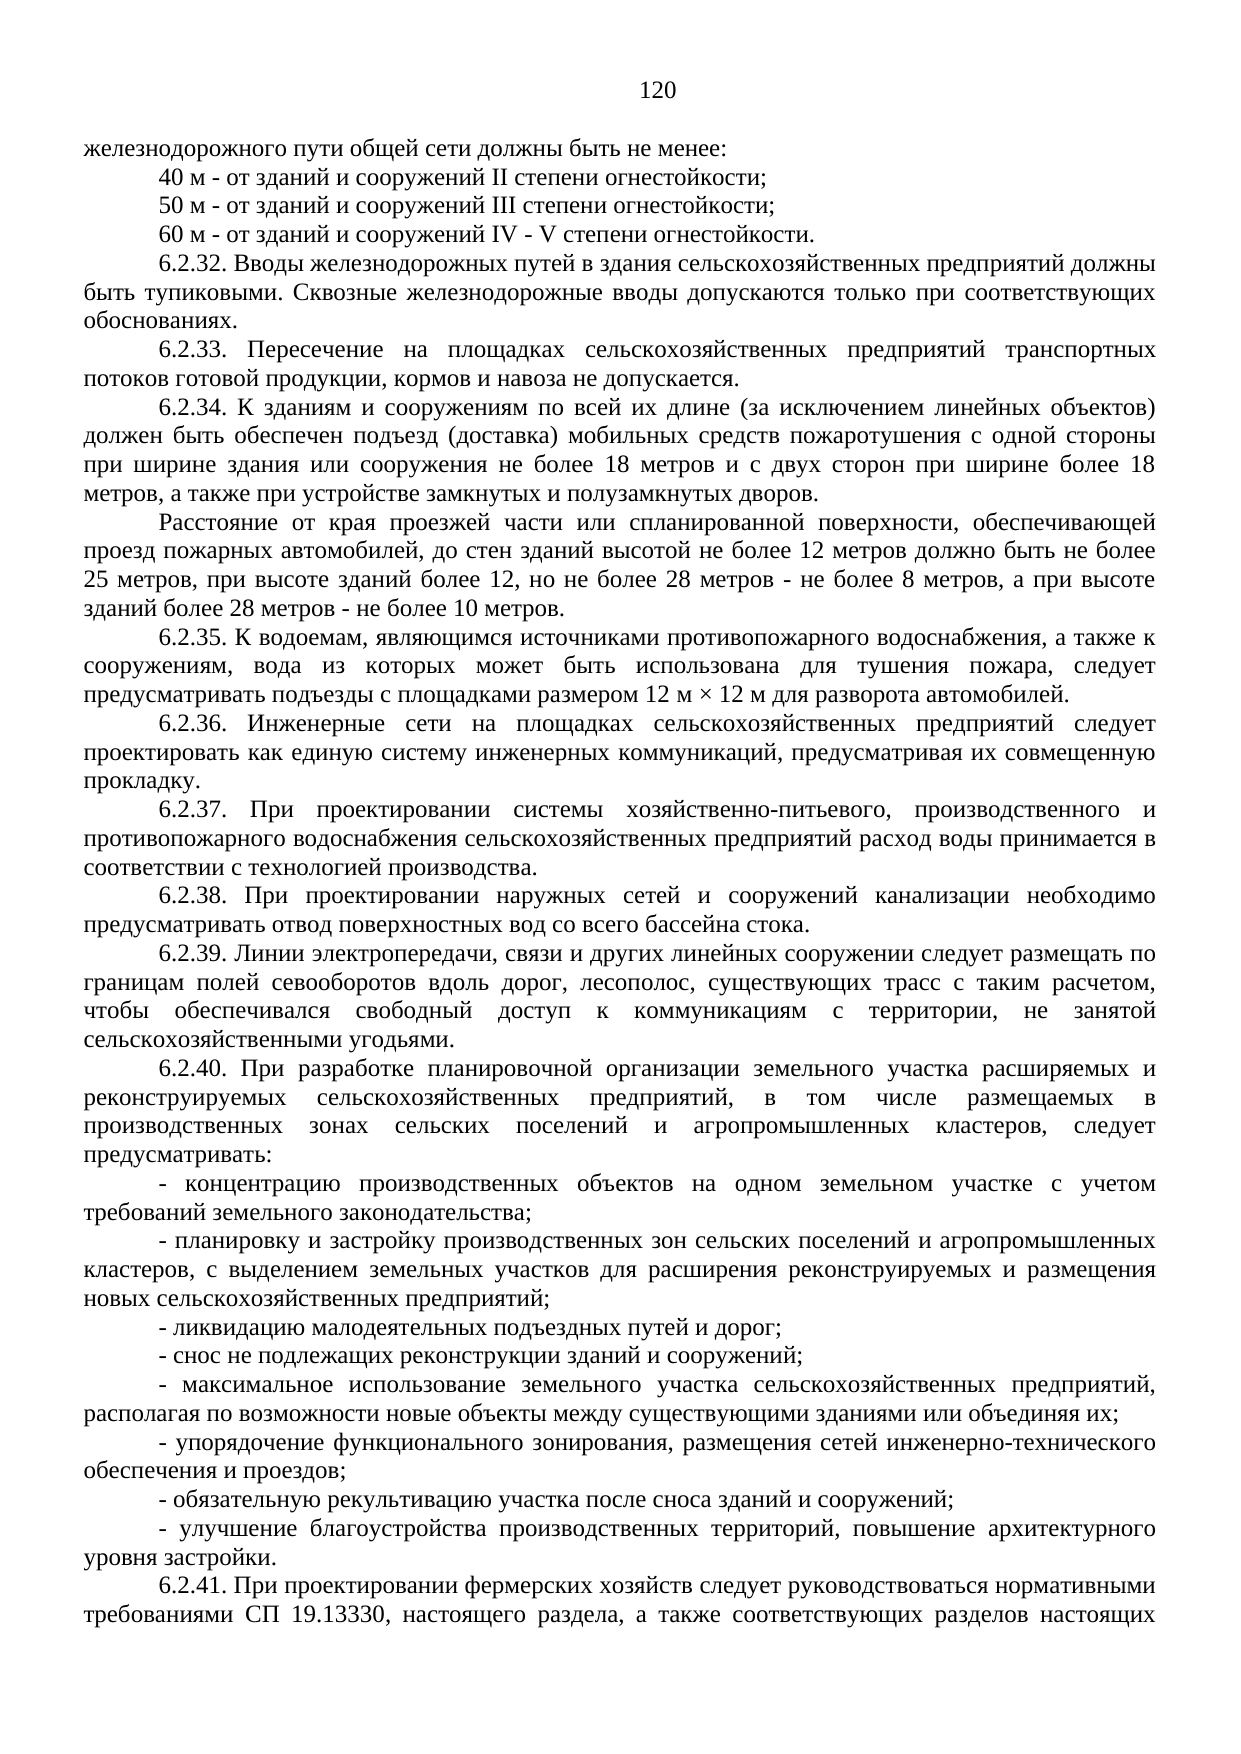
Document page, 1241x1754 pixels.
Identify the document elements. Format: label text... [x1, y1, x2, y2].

text - планировку и застройку производственных зон сельских поселений и агропромышленных кластеров, с выделением земельных участков для расширения реконструируемых и размещения новых сельскохозяйственных предприятий; [83, 1225, 1157, 1312]
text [83, 133, 1157, 162]
text 6.2.40. При разработке планировочной организации земельного участка расширяемых и реконструируемых сельскохозяйственных предприятий, в том числе размещаемых в производственных зонах сельских поселений и агропромышленных кластеров, следует предусматривать: [83, 1053, 1157, 1168]
text - упорядочение функционального зонирования, размещения сетей инженерно-технического обеспечения и проездов; [83, 1427, 1157, 1484]
text 6.2.38. При проектировании наружных сетей и сооружений канализации необходимо предусматривать отвод поверхностных вод со всего бассейна стока. [83, 880, 1157, 938]
text - максимальное использование земельного участка сельскохозяйственных предприятий, располагая по возможности новые объекты между существующими зданиями или объединяя их; [83, 1369, 1157, 1427]
text - снос не подлежащих реконструкции зданий и сооружений; [83, 1340, 1157, 1369]
text 40 м - от зданий и сооружений II степени огнестойкости; [83, 162, 1157, 190]
text 60 м - от зданий и сооружений IV - V степени огнестойкости. [83, 219, 1157, 248]
text 6.2.37. При проектировании системы хозяйственно-питьевого, производственного и противопожарного водоснабжения сельскохозяйственных предприятий расход воды принимается в соответствии с технологией производства. [83, 794, 1157, 880]
text 50 м - от зданий и сооружений III степени огнестойкости; [83, 190, 1157, 219]
text 6.2.33. Пересечение на площадках сельскохозяйственных предприятий транспортных потоков готовой продукции, кормов и навоза не допускается. [83, 334, 1157, 392]
text 6.2.35. К водоемам, являющимся источниками противопожарного водоснабжения, а также к сооружениям, вода из которых может быть использована для тушения пожара, следует предусматривать подъезды с площадками размером 12 м × 12 м для разворота автомобилей. [83, 622, 1157, 708]
text 6.2.34. К зданиям и сооружениям по всей их длине (за исключением линейных объектов) должен быть обеспечен подъезд (доставка) мобильных средств пожаротушения с одной стороны при ширине здания или сооружения не более 18 метров и с двух сторон при ширине более 18 метров, а также при устройстве замкнутых и полузамкнутых дворов. [83, 392, 1157, 507]
text 6.2.36. Инженерные сети на площадках сельскохозяйственных предприятий следует проектировать как единую систему инженерных коммуникаций, предусматривая их совмещенную прокладку. [83, 708, 1157, 794]
text Расстояние от края проезжей части или спланированной поверхности, обеспечивающей проезд пожарных автомобилей, до стен зданий высотой не более 12 метров должно быть не более 25 метров, при высоте зданий более 12, но не более 28 метров - не более 8 метров, а при высоте зданий более 28 метров - не более 10 метров. [83, 507, 1157, 622]
text - концентрацию производственных объектов на одном земельном участке с учетом требований земельного законодательства; [83, 1168, 1157, 1225]
text - ликвидацию малодеятельных подъездных путей и дорог; [83, 1312, 1157, 1340]
text 6.2.39. Линии электропередачи, связи и других линейных сооружении следует размещать по границам полей севооборотов вдоль дорог, лесополос, существующих трасс с таким расчетом, чтобы обеспечивался свободный доступ к коммуникациям с территории, не занятой сельскохозяйственными угодьями. [83, 938, 1157, 1053]
text 6.2.32. Вводы железнодорожных путей в здания сельскохозяйственных предприятий должны быть тупиковыми. Сквозные железнодорожные вводы допускаются только при соответствующих обоснованиях. [83, 248, 1157, 334]
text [83, 1570, 1157, 1628]
text - обязательную рекультивацию участка после сноса зданий и сооружений; [83, 1484, 1157, 1513]
text - улучшение благоустройства производственных территорий, повышение архитектурного уровня застройки. [83, 1513, 1157, 1570]
